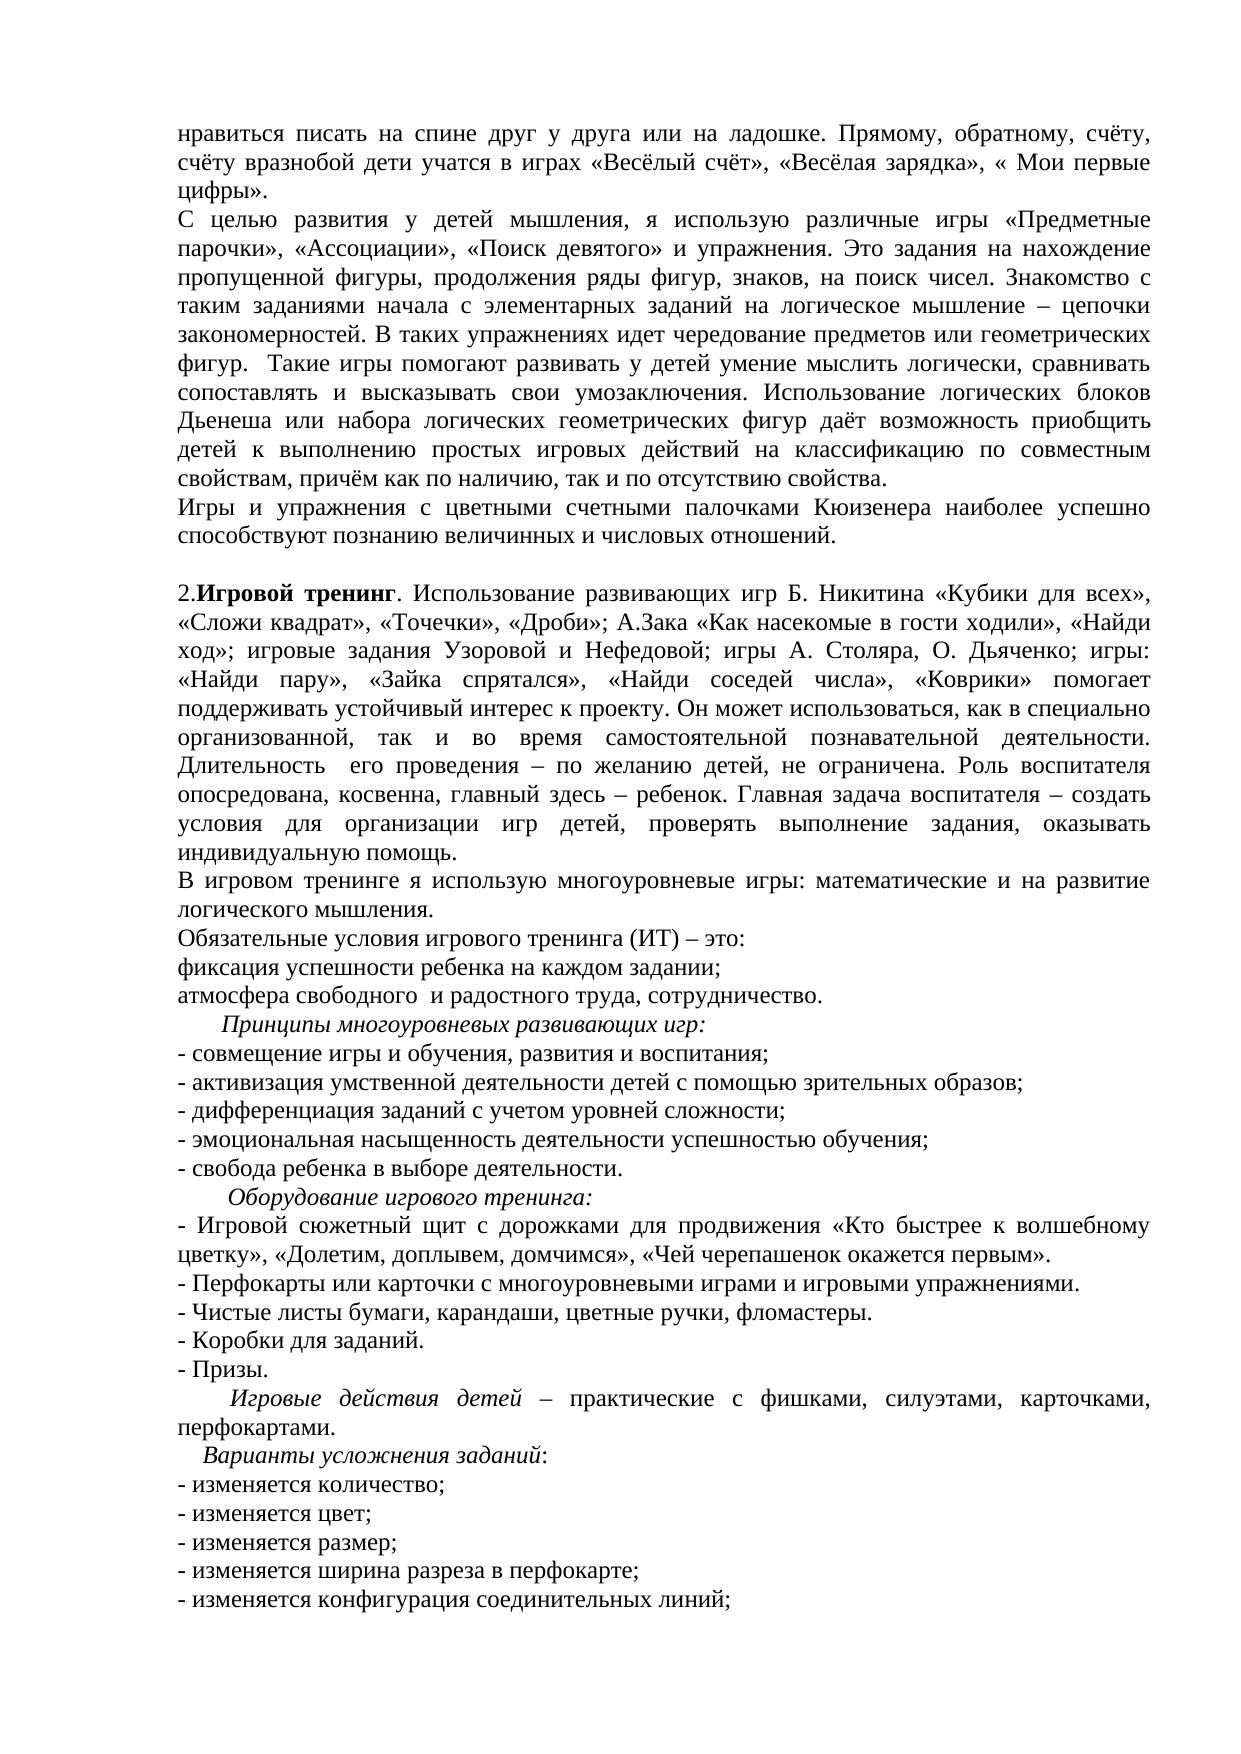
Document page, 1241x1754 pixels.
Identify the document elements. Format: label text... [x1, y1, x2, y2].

text - Чистые листы бумаги, карандаши, цветные ручки, фломастеры. [177, 1297, 1152, 1326]
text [177, 118, 1152, 204]
text Принципы многоуровневых развивающих игр: [177, 1009, 1152, 1038]
text - Коробки для заданий. [177, 1326, 1152, 1354]
text фиксация успешности ребенка на каждом задании; [177, 952, 1152, 981]
text Игровые действия детей – практические с фишками, силуэтами, карточками, перфокартами. [177, 1383, 1152, 1441]
text Обязательные условия игрового тренинга (ИТ) – это: [177, 923, 1152, 952]
text Оборудование игрового тренинга: [177, 1182, 1152, 1211]
text - Игровой сюжетный щит с дорожками для продвижения «Кто быстрее к волшебному цветку», «Долетим, доплывем, домчимся», «Чей черепашенок окажется первым». [177, 1211, 1152, 1268]
text С целью развития у детей мышления, я использую различные игры «Предметные парочки», «Ассоциации», «Поиск девятого» и упражнения. Это задания на нахождение пропущенной фигуры, продолжения ряды фигур, знаков, на поиск чисел. Знакомство с таким заданиями начала с элементарных заданий на логическое мышление – цепочки закономерностей. В таких упражнениях идет чередование предметов или геометрических фигур. Такие игры помогают развивать у детей умение мыслить логически, сравнивать сопоставлять и высказывать свои умозаключения. Использование логических блоков Дьенеша или набора логических геометрических фигур даёт возможность приобщить детей к выполнению простых игровых действий на классификацию по совместным свойствам, причём как по наличию, так и по отсутствию свойства. [177, 204, 1152, 492]
text - изменяется размер; [177, 1527, 1152, 1556]
text - эмоциональная насыщенность деятельности успешностью обучения; [177, 1124, 1152, 1153]
text - изменяется количество; [177, 1469, 1152, 1498]
text - изменяется конфигурация соединительных линий; [177, 1584, 1152, 1613]
text - изменяется ширина разреза в перфокарте; [177, 1556, 1152, 1584]
text 2.Игровой тренинг. Использование развивающих игр Б. Никитина «Кубики для всех», «Сложи квадрат», «Точечки», «Дроби»; А.Зака «Как насекомые в гости ходили», «Найди ход»; игровые задания Узоровой и Нефедовой; игры А. Столяра, О. Дьяченко; игры: «Найди пару», «Зайка спрятался», «Найди соседей числа», «Коврики» помогает поддерживать устойчивый интерес к проекту. Он может использоваться, как в специально организованной, так и во время самостоятельной познавательной деятельности. Длительность его проведения – по желанию детей, не ограничена. Роль воспитателя опосредована, косвенна, главный здесь – ребенок. Главная задача воспитателя – создать условия для организации игр детей, проверять выполнение задания, оказывать индивидуальную помощь. [177, 578, 1152, 866]
text - Перфокарты или карточки с многоуровневыми играми и игровыми упражнениями. [177, 1268, 1152, 1297]
text Игры и упражнения с цветными счетными палочками Кюизенера наиболее успешно способствуют познанию величинных и числовых отношений. [177, 492, 1152, 549]
text - активизация умственной деятельности детей с помощью зрительных образов; [177, 1067, 1152, 1096]
text В игровом тренинге я использую многоуровневые игры: математические и на развитие логического мышления. [177, 866, 1152, 923]
text - совмещение игры и обучения, развития и воспитания; [177, 1038, 1152, 1067]
text - дифференциация заданий с учетом уровней сложности; [177, 1096, 1152, 1124]
text - свобода ребенка в выборе деятельности. [177, 1153, 1152, 1182]
text атмосфера свободного и радостного труда, сотрудничество. [177, 981, 1152, 1009]
text - Призы. [177, 1354, 1152, 1383]
text - изменяется цвет; [177, 1498, 1152, 1527]
text Варианты усложнения заданий: [177, 1441, 1152, 1469]
